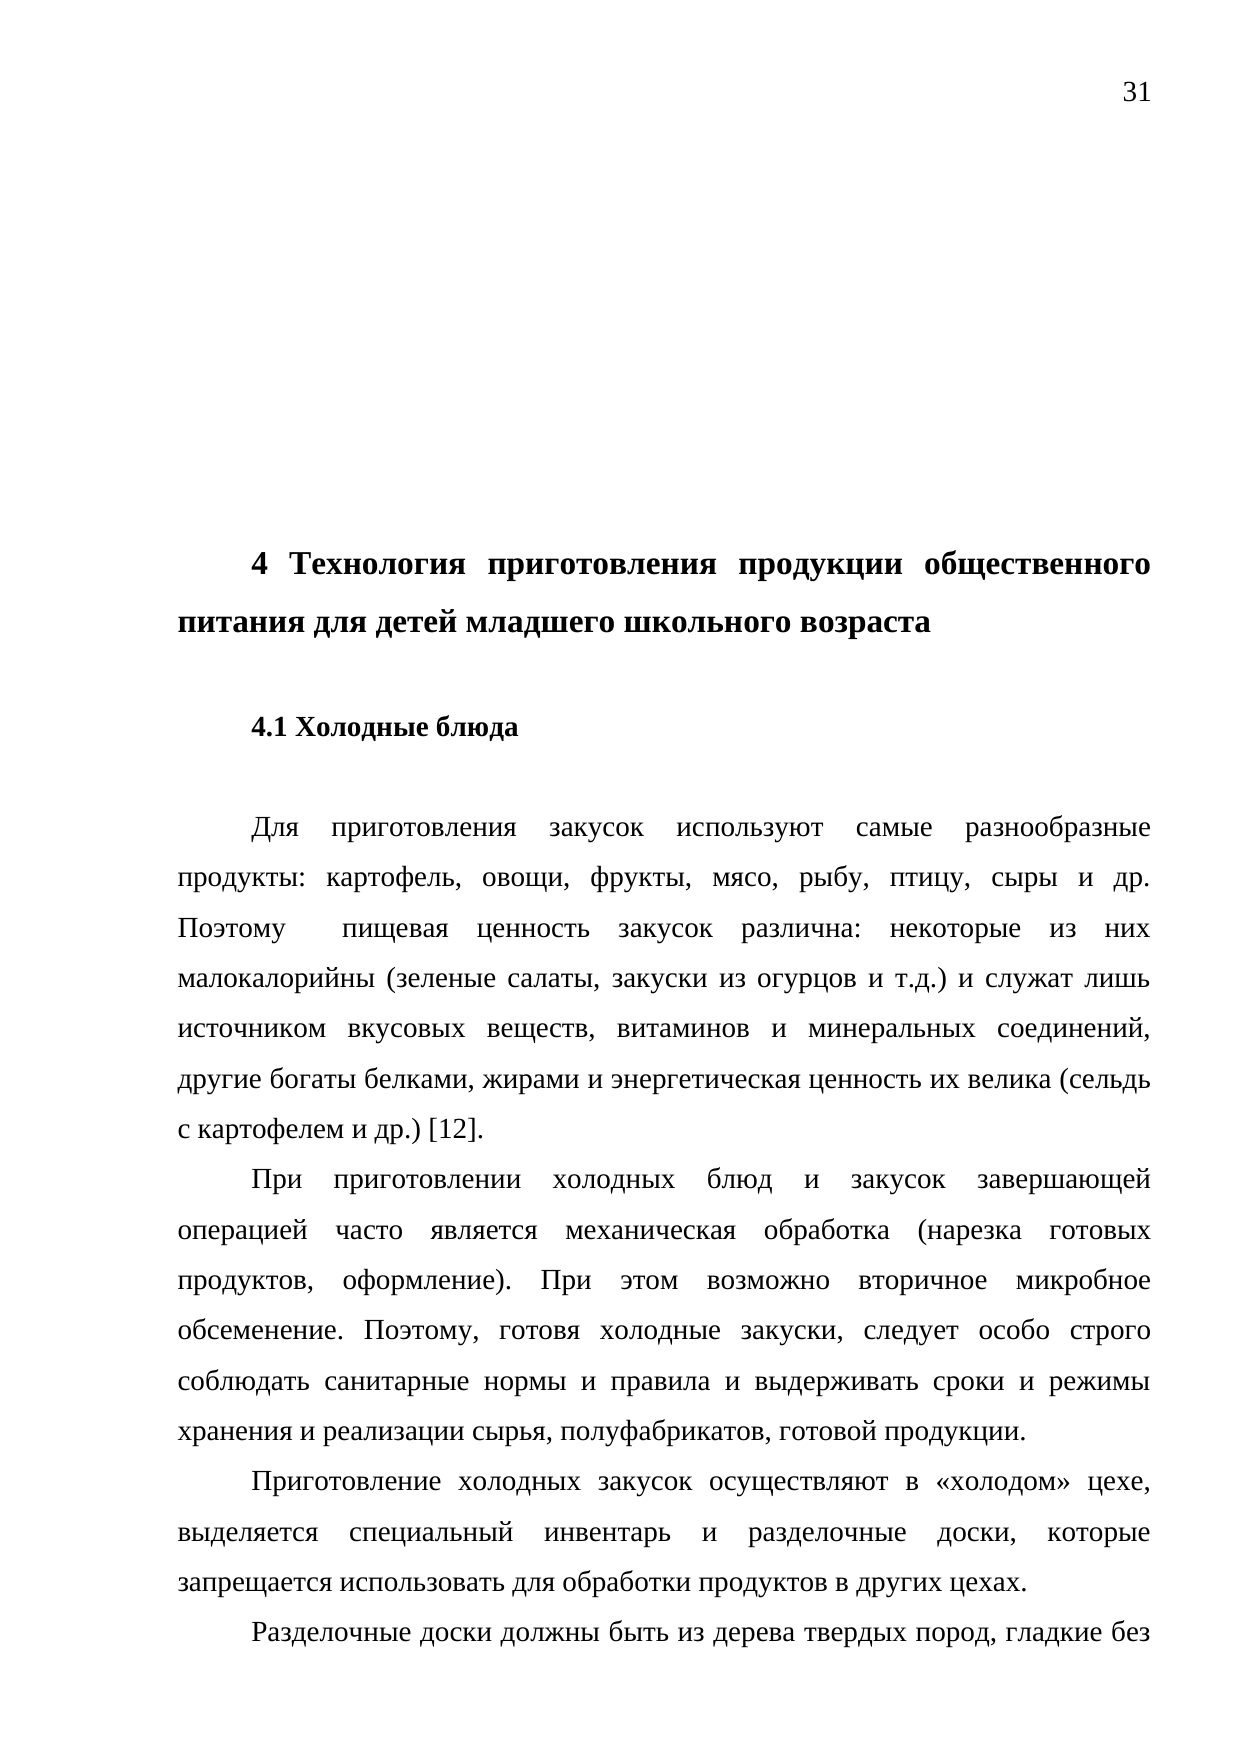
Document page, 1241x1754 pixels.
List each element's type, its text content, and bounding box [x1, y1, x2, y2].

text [177, 1614, 1152, 1648]
text Приготовление холодных закусок осуществляют в «холодом» цехе, выделяется специальный инвентарь и разделочные доски, которые запрещается использовать для обработки продуктов в других цехах. [177, 1463, 1152, 1597]
text При приготовлении холодных блюд и закусок завершающей операцией часто является механическая обработка (нарезка готовых продуктов, оформление). При этом возможно вторичное микробное обсеменение. Поэтому, готовя холодные закуски, следует особо строго соблюдать санитарные нормы и правила и выдерживать сроки и режимы хранения и реализации сырья, полуфабрикатов, готовой продукции. [177, 1161, 1152, 1447]
text Для приготовления закусок используют самые разнообразные продукты: картофель, овощи, фрукты, мясо, рыбу, птицу, сыры и др. Поэтому пищевая ценность закусок различна: некоторые из них малокалорийны (зеленые салаты, закуски из огурцов и т.д.) и служат лишь источником вкусовых веществ, витаминов и минеральных соединений, другие богаты белками, жирами и энергетическая ценность их велика (сельдь с картофелем и др.) [12]. [177, 809, 1152, 1145]
text 4 Технология приготовления продукции общественного питания для детей младшего школьного возраста [177, 543, 1152, 639]
text 4.1 Холодные блюда [177, 709, 1152, 742]
